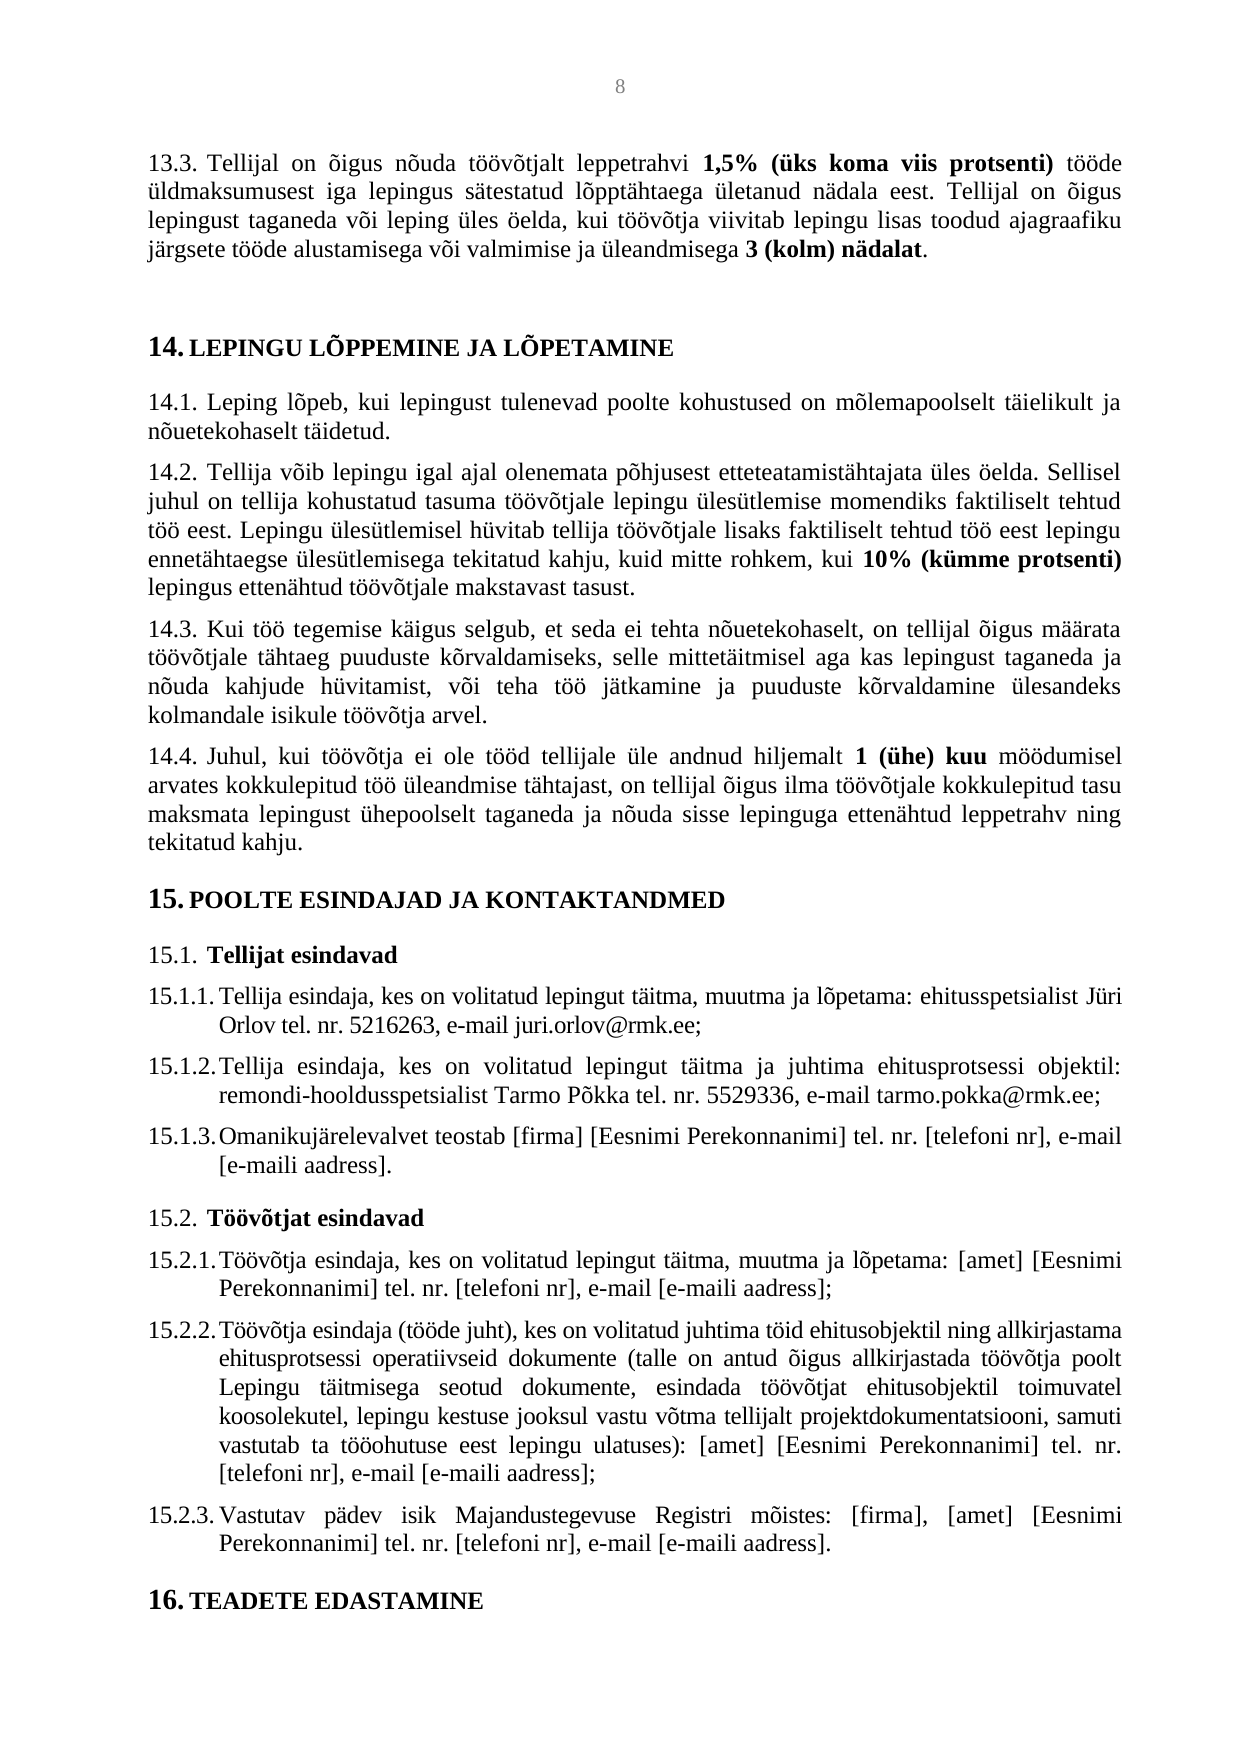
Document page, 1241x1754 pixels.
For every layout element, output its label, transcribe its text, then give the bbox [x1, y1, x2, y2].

list Omanikujärelevalvet teostab tel. nr. , e-mail . [148, 1121, 1122, 1178]
list Töövõtja esindaja (tööde juht), kes on volitatud juhtima töid ehitusobjektil ning allkirjastama ehitusprotsessi operatiivseid dokumente (talle on antud õigus allkirjastada töövõtja poolt Lepingu täitmisega seotud dokumente, esindada töövõtjat ehitusobjektil toimuvatel koosolekutel, lepingu kestuse jooksul vastu võtma tellijalt projektdokumentatsiooni, samuti vastutab ta tööohutuse eest lepingu ulatuses): tel. nr. , e-mail ; [148, 1315, 1122, 1487]
list Tellija esindaja, kes on volitatud lepingut täitma ja juhtima ehitusprotsessi objektil: remondi-hooldusspetsialist Tarmo Põkka tel. nr. 5529336, e-mail tarmo.pokka@rmk.ee; [148, 1051, 1122, 1108]
list Töövõtja esindaja, kes on volitatud lepingut täitma, muutma ja lõpetama: tel. nr. , e-mail ; [148, 1245, 1122, 1302]
list Tellija esindaja, kes on volitatud lepingut täitma, muutma ja lõpetama: ehitusspetsialist Jüri Orlov tel. nr. 5216263, e-mail juri.orlov@rmk.ee; [148, 981, 1122, 1038]
list Kui töö tegemise käigus selgub, et seda ei tehta nõuetekohaselt, on tellijal õigus määrata töövõtjale tähtaeg puuduste kõrvaldamiseks, selle mittetäitmisel aga kas lepingust taganeda ja nõuda kahjude hüvitamist, või teha töö jätkamine ja puuduste kõrvaldamine ülesandeks kolmandale isikule töövõtja arvel. [148, 614, 1122, 729]
list Tellijal on õigus nõuda töövõtjalt leppetrahvi 1,5% (üks koma viis protsenti) tööde üldmaksumusest iga lepingus sätestatud lõpptähtaega ületanud nädala eest. Tellijal on õigus lepingust taganeda või leping üles öelda, kui töövõtja viivitab lepingu lisas toodud ajagraafiku järgsete tööde alustamisega või valmimise ja üleandmisega 3 (kolm) nädalat. [148, 148, 1122, 263]
list Tellija võib lepingu igal ajal olenemata põhjusest etteteatamistähtajata üles öelda. Sellisel juhul on tellija kohustatud tasuma töövõtjale lepingu ülesütlemise momendiks faktiliselt tehtud töö eest. Lepingu ülesütlemisel hüvitab tellija töövõtjale lisaks faktiliselt tehtud töö eest lepingu ennetähtaegse ülesütlemisega tekitatud kahju, kuid mitte rohkem, kui 10% (kümme protsenti) lepingus ettenähtud töövõtjale makstavast tasust. [148, 457, 1122, 601]
list POOLTE ESINDAJAD JA KONTAKTANDMED [148, 881, 1122, 915]
list Tellijat esindavad [148, 940, 1122, 968]
list Juhul, kui töövõtja ei ole tööd tellijale üle andnud hiljemalt 1 (ühe) kuu möödumisel arvates kokkulepitud töö üleandmise tähtajast, on tellijal õigus ilma töövõtjale kokkulepitud tasu maksmata lepingust ühepoolselt taganeda ja nõuda sisse lepinguga ettenähtud leppetrahv ning tekitatud kahju. [148, 741, 1122, 856]
list Leping lõpeb, kui lepingust tulenevad poolte kohustused on mõlemapoolselt täielikult ja nõuetekohaselt täidetud. [148, 387, 1122, 445]
list Teadete edastamine [148, 1582, 1122, 1616]
list Vastutav pädev isik Majandustegevuse Registri mõistes: , tel. nr. , e-mail . [148, 1500, 1122, 1557]
list Lepingu lõppemine ja lõpetamine [148, 329, 1122, 362]
list Töövõtjat esindavad [148, 1203, 1122, 1232]
